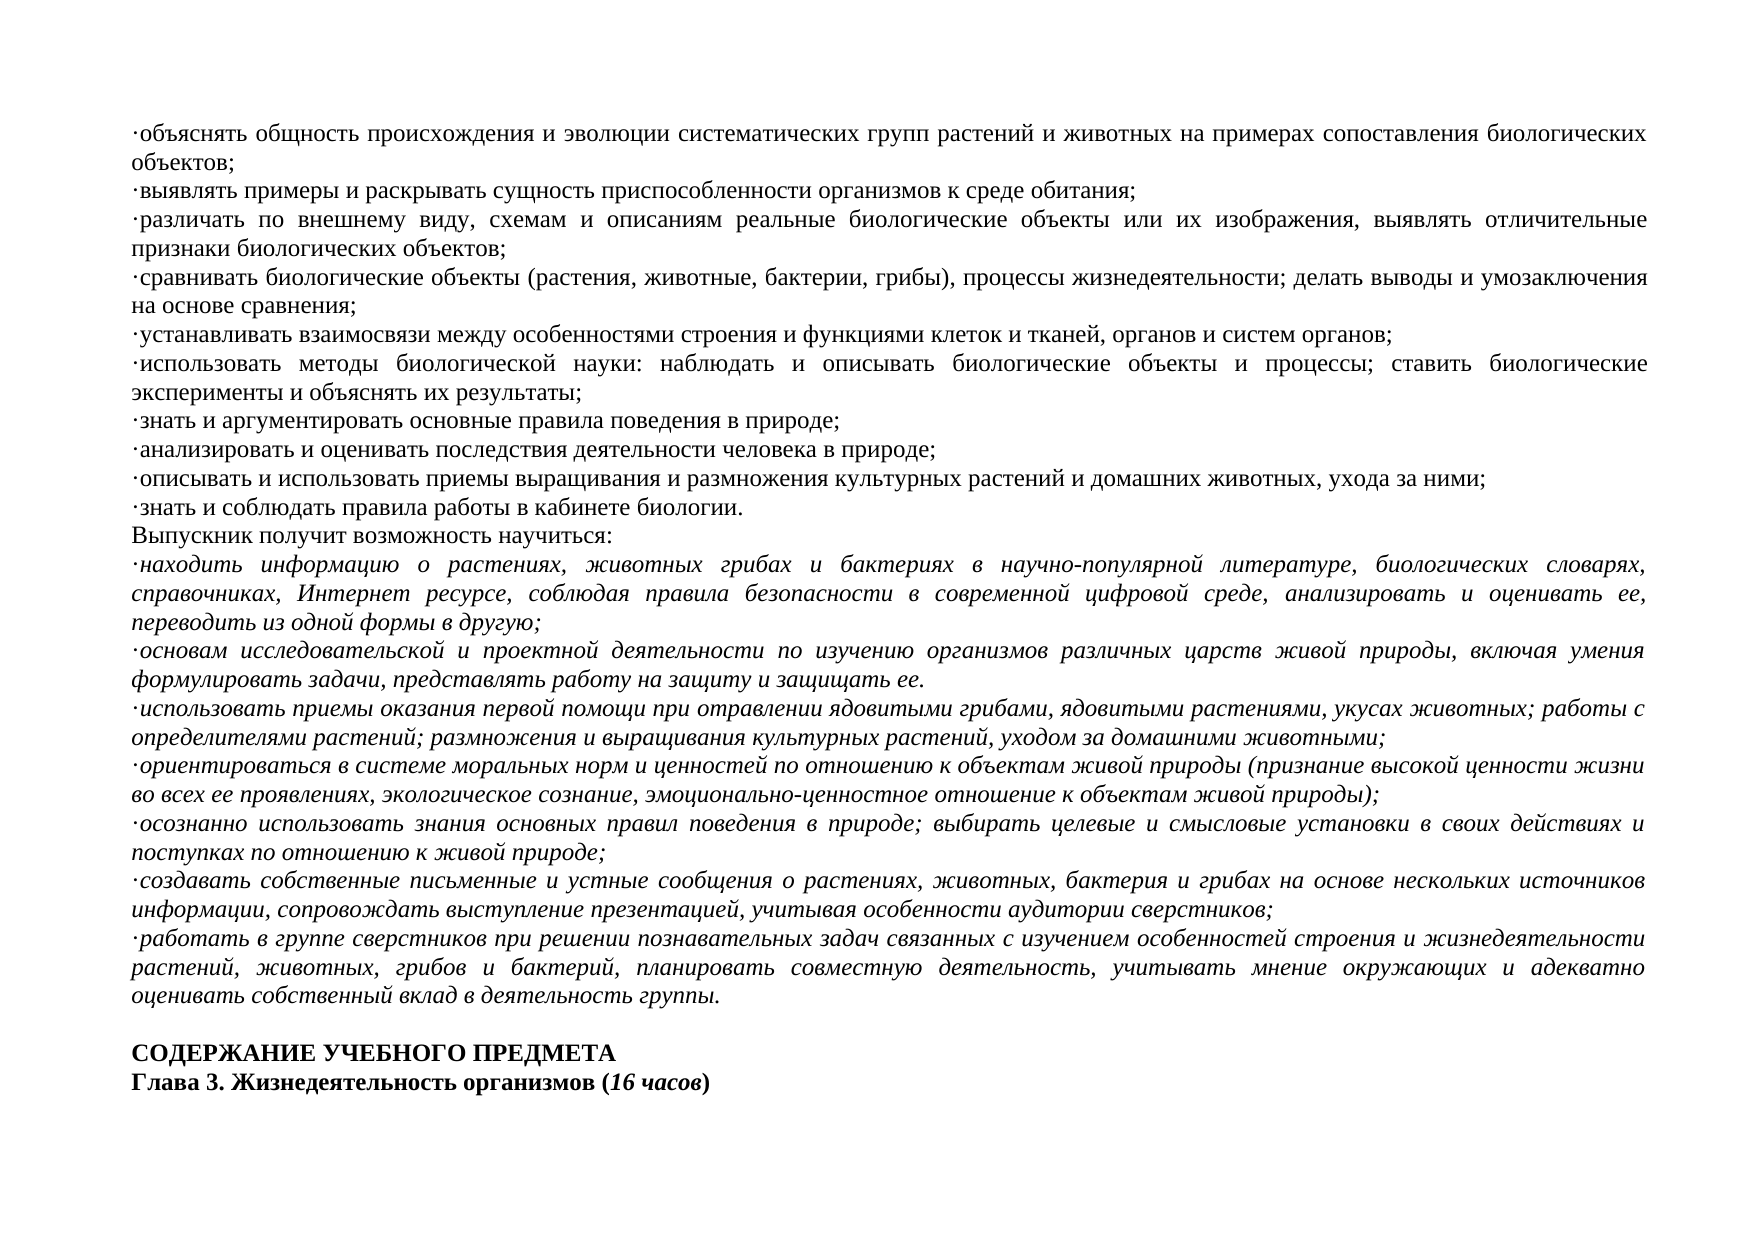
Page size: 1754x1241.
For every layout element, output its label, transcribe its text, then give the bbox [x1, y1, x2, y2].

text ·использовать методы биологической науки: наблюдать и описывать биологические объекты и процессы; ставить биологические эксперименты и объяснять их результаты; [131, 348, 1649, 406]
text ·осознанно использовать знания основных правил поведения в природе; выбирать целевые и смысловые установки в своих действиях и поступках по отношению к живой природе; [131, 808, 1649, 866]
text ·использовать приемы оказания первой помощи при отравлении ядовитыми грибами, ядовитыми растениями, укусах животных; работы с определителями растений; размножения и выращивания культурных растений, уходом за домашними животными; [131, 693, 1649, 751]
text ·ориентироваться в системе моральных норм и ценностей по отношению к объектам живой природы (признание высокой ценности жизни во всех ее проявлениях, экологическое сознание, эмоционально-ценностное отношение к объектам живой природы); [131, 751, 1649, 808]
text Выпускник получит возможность научиться: [131, 521, 1649, 549]
text Глава 3. Жизнедеятельность организмов (16 часов) [131, 1067, 1649, 1096]
text ·анализировать и оценивать последствия деятельности человека в природе; [131, 434, 1649, 463]
text ·создавать собственные письменные и устные сообщения о растениях, животных, бактерия и грибах на основе нескольких источников информации, сопровождать выступление презентацией, учитывая особенности аудитории сверстников; [131, 866, 1649, 923]
text ·различать по внешнему виду, схемам и описаниям реальные биологические объекты или их изображения, выявлять отличительные признаки биологических объектов; [131, 204, 1649, 262]
text ·находить информацию о растениях, животных грибах и бактериях в научно-популярной литературе, биологических словарях, справочниках, Интернет ресурсе, соблюдая правила безопасности в современной цифровой среде, анализировать и оценивать ее, переводить из одной формы в другую; [131, 549, 1649, 636]
text ·знать и соблюдать правила работы в кабинете биологии. [131, 492, 1649, 521]
text ·сравнивать биологические объекты (растения, животные, бактерии, грибы), процессы жизнедеятельности; делать выводы и умозаключения на основе сравнения; [131, 262, 1649, 319]
text Содержание учебного предмета [131, 1038, 1649, 1067]
text ·знать и аргументировать основные правила поведения в природе; [131, 406, 1649, 434]
text ·описывать и использовать приемы выращивания и размножения культурных растений и домашних животных, ухода за ними; [131, 463, 1649, 492]
text ·устанавливать взаимосвязи между особенностями строения и функциями клеток и тканей, органов и систем органов; [131, 319, 1649, 348]
text ·выявлять примеры и раскрывать сущность приспособленности организмов к среде обитания; [131, 176, 1649, 204]
text ·работать в группе сверстников при решении познавательных задач связанных с изучением особенностей строения и жизнедеятельности растений, животных, грибов и бактерий, планировать совместную деятельность, учитывать мнение окружающих и адекватно оценивать собственный вклад в деятельность группы. [131, 923, 1649, 1009]
text ·основам исследовательской и проектной деятельности по изучению организмов различных царств живой природы, включая умения формулировать задачи, представлять работу на защиту и защищать ее. [131, 636, 1649, 693]
text ·объяснять общность происхождения и эволюции систематических групп растений и животных на примерах сопоставления биологических объектов; [131, 118, 1649, 176]
